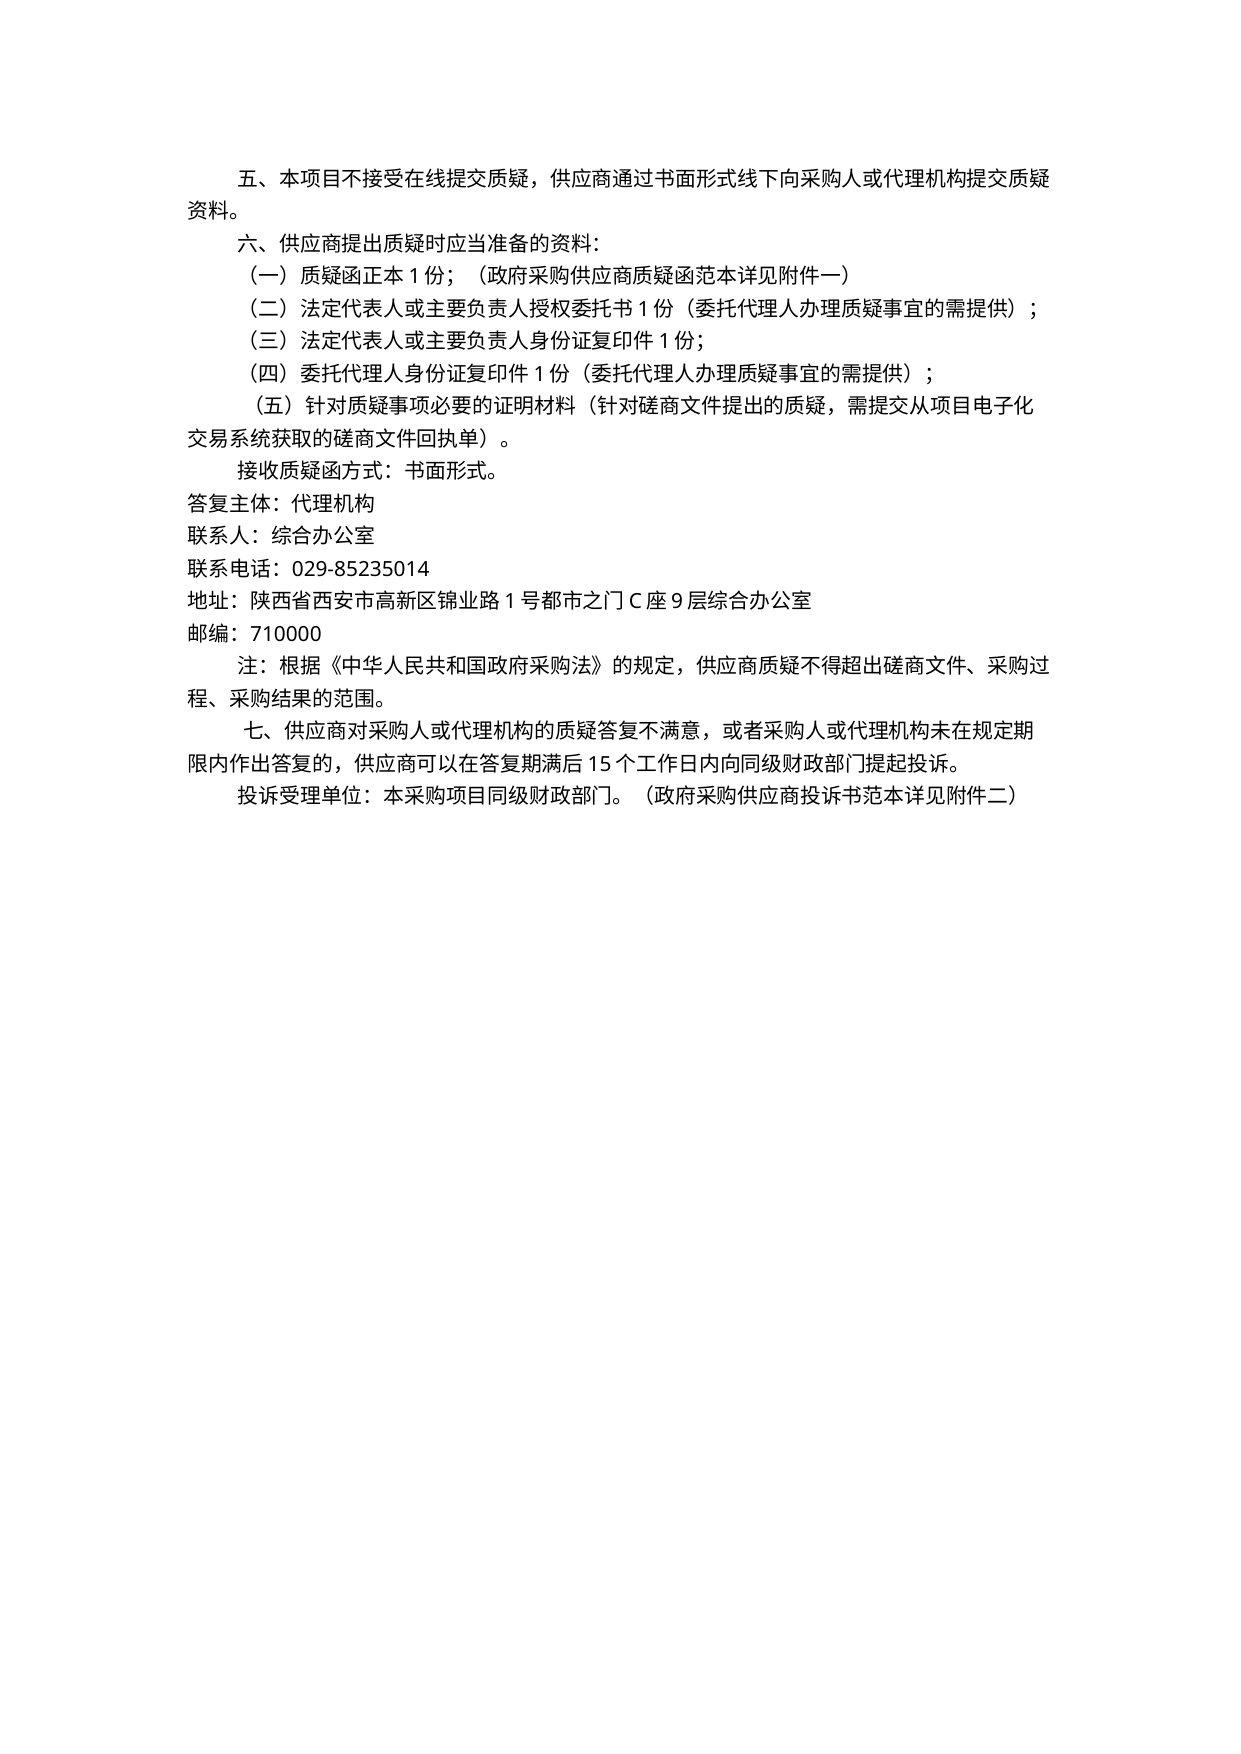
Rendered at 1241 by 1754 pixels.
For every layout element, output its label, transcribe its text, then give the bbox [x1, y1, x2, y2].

text 注：根据《中华人民共和国政府采购法》的规定，供应商质疑不得超出磋商文件、采购过程、采购结果的范围。 [187, 649, 1053, 714]
text （四）委托代理人身份证复印件1份（委托代理人办理质疑事宜的需提供）； [187, 357, 1053, 389]
text 邮编：710000 [187, 617, 1053, 649]
text 六、供应商提出质疑时应当准备的资料： [187, 227, 1053, 259]
text 地址：陕西省西安市高新区锦业路1号都市之门C座9层综合办公室 [187, 584, 1053, 617]
text 五、本项目不接受在线提交质疑，供应商通过书面形式线下向采购人或代理机构提交质疑资料。 [187, 162, 1053, 227]
text 投诉受理单位：本采购项目同级财政部门。（政府采购供应商投诉书范本详见附件二） [187, 779, 1053, 812]
text 七、供应商对采购人或代理机构的质疑答复不满意，或者采购人或代理机构未在规定期限内作出答复的，供应商可以在答复期满后15个工作日内向同级财政部门提起投诉。 [187, 714, 1053, 779]
text 接收质疑函方式：书面形式。 [187, 454, 1053, 487]
text 答复主体：代理机构 [187, 487, 1053, 519]
text 联系电话：029-85235014 [187, 552, 1053, 584]
text （二）法定代表人或主要负责人授权委托书1份（委托代理人办理质疑事宜的需提供）； [187, 292, 1053, 324]
text （五）针对质疑事项必要的证明材料（针对磋商文件提出的质疑，需提交从项目电子化交易系统获取的磋商文件回执单）。 [187, 389, 1053, 454]
text （一）质疑函正本1份；（政府采购供应商质疑函范本详见附件一） [187, 259, 1053, 292]
text （三）法定代表人或主要负责人身份证复印件1份； [187, 324, 1053, 357]
text 联系人：综合办公室 [187, 519, 1053, 552]
